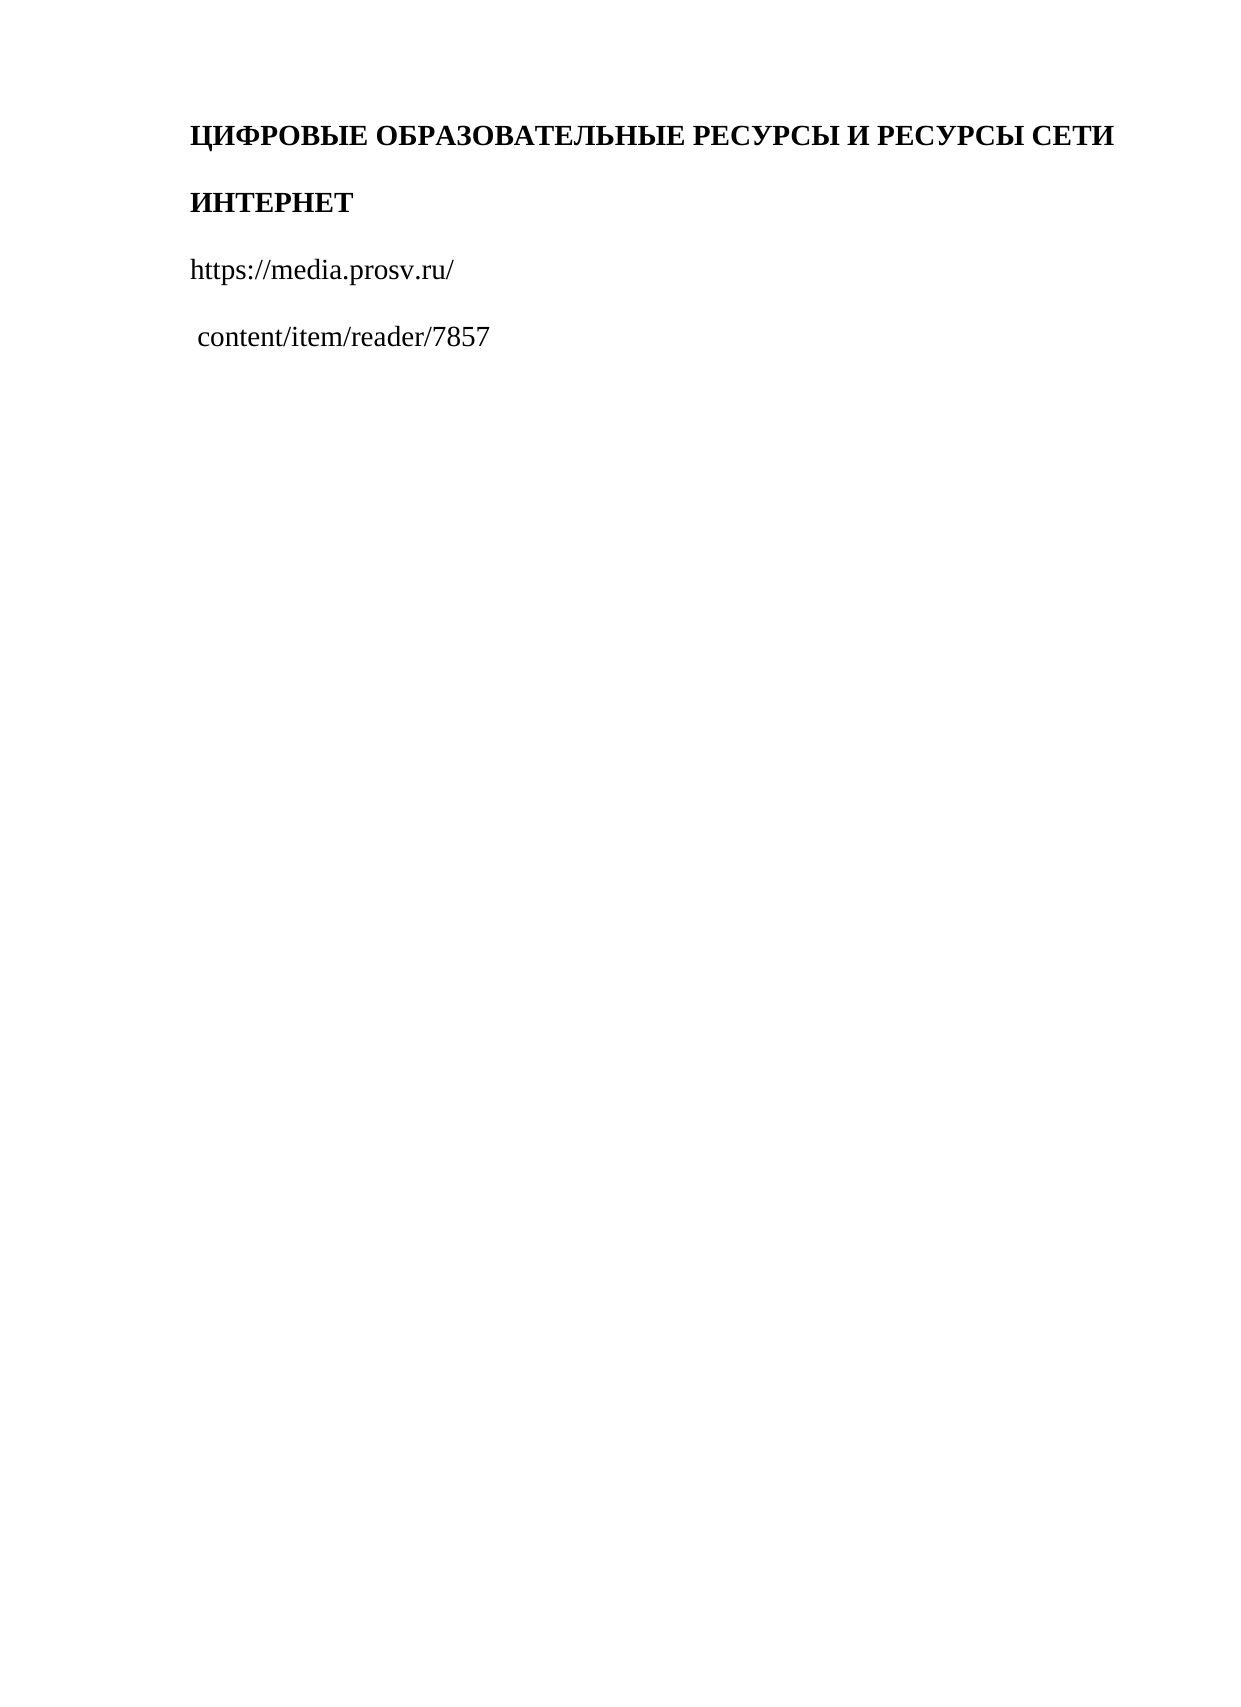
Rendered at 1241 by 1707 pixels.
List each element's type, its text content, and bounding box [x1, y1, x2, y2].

text ЦИФРОВЫЕ ОБРАЗОВАТЕЛЬНЫЕ РЕСУРСЫ И РЕСУРСЫ СЕТИ ИНТЕРНЕТ [190, 118, 1152, 219]
text ​​‌https://media.prosv.ru/ content/item/reader/7857 ‌ [190, 252, 1152, 420]
